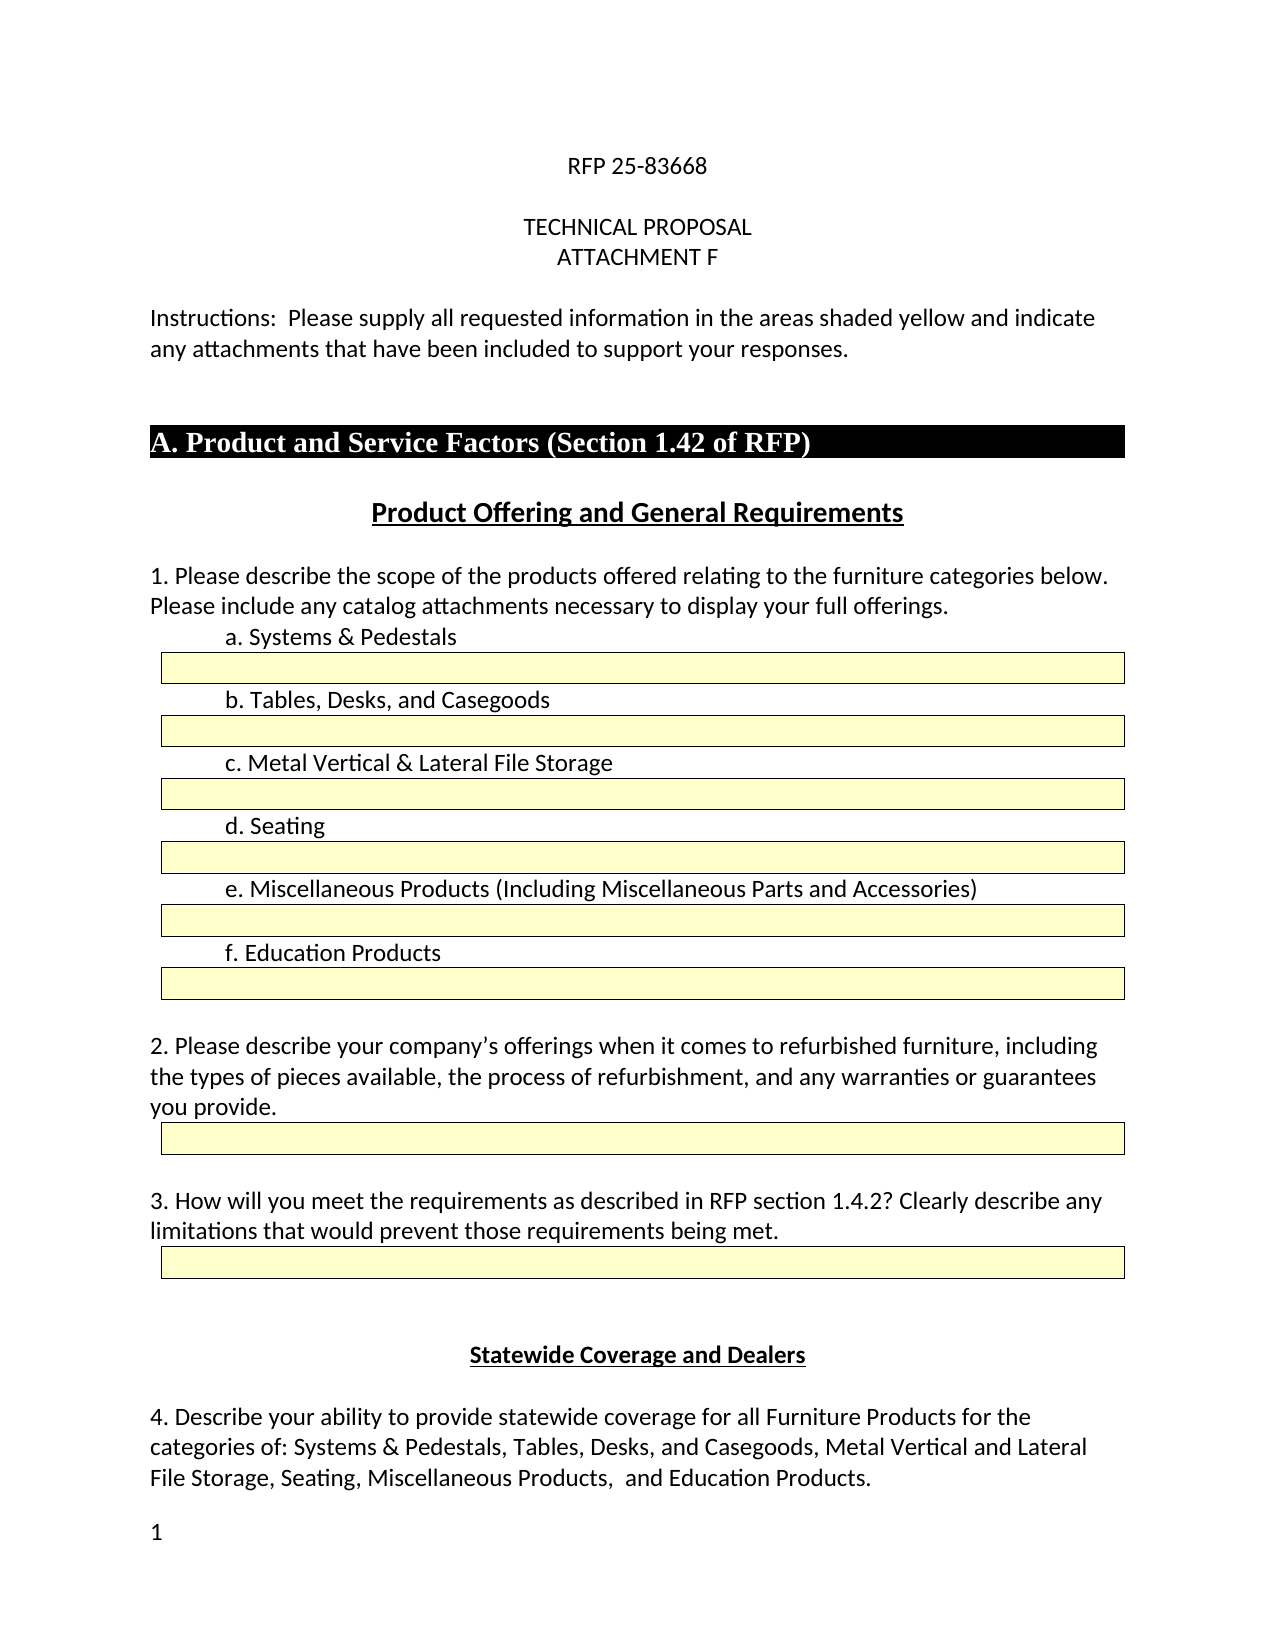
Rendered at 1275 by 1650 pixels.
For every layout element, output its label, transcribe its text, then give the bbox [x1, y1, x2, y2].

text Product Offering and General Requirements [150, 494, 1125, 529]
table_header [162, 905, 1124, 936]
text 1. Please describe the scope of the products offered relating to the furniture categories below. Please include any catalog attachments necessary to display your full offerings. [150, 560, 1125, 621]
list e. Miscellaneous Products (Including Miscellaneous Parts and Accessories) [225, 874, 1125, 904]
text ATTACHMENT F [150, 242, 1125, 272]
text Statewide Coverage and Dealers [150, 1340, 1125, 1370]
text RFP 25-83668 [150, 150, 1125, 181]
list d. Seating [225, 810, 1125, 841]
text 3. How will you meet the requirements as described in RFP section 1.4.2? Clearly describe any limitations that would prevent those requirements being met. [150, 1185, 1125, 1246]
list c. Metal Vertical & Lateral File Storage [225, 747, 1125, 778]
text A. Product and Service Factors (Section 1.42 of RFP) [150, 425, 1125, 458]
table_header [162, 968, 1124, 999]
text TECHNICAL PROPOSAL [150, 211, 1125, 242]
list b. Tables, Desks, and Casegoods [225, 684, 1125, 715]
text 2. Please describe your company’s offerings when it comes to refurbished furniture, including the types of pieces available, the process of refurbishment, and any warranties or guarantees you provide. [150, 1030, 1125, 1122]
list f. Education Products [225, 937, 1125, 967]
list a. Systems & Pedestals [225, 621, 1125, 652]
text 4. Describe your ability to provide statewide coverage for all Furniture Products for the categories of: Systems & Pedestals, Tables, Desks, and Casegoods, Metal Vertical and Lateral File Storage, Seating, Miscellaneous Products, and Education Products. [150, 1401, 1125, 1492]
table_header [162, 842, 1124, 872]
text Instructions: Please supply all requested information in the areas shaded yellow and indicate any attachments that have been included to support your responses. [150, 303, 1125, 364]
table_header [162, 1123, 1124, 1153]
table_header [162, 716, 1124, 746]
table_header [162, 653, 1124, 683]
table_header [162, 1247, 1124, 1278]
table_header [162, 779, 1124, 809]
